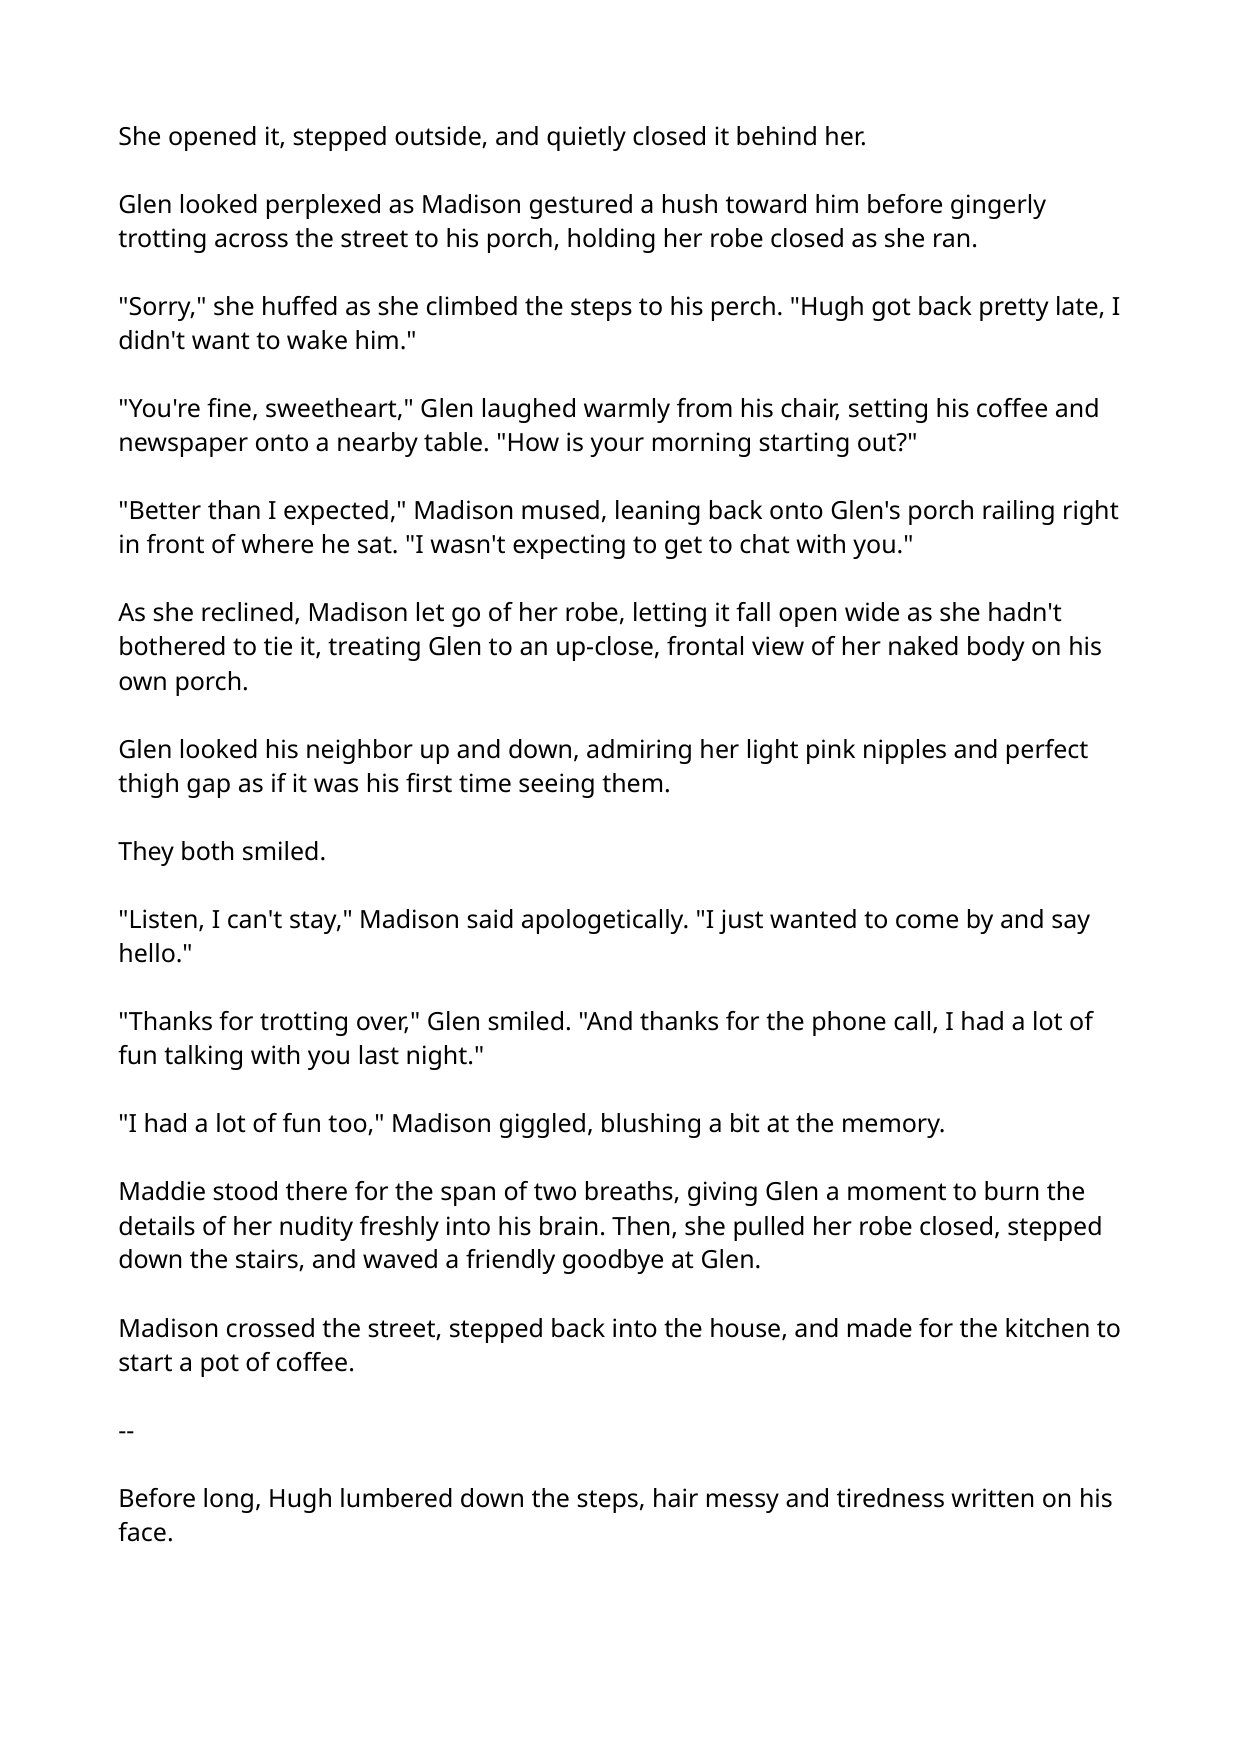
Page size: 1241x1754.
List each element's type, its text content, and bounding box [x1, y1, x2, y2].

text "Listen, I can't stay," Madison said apologetically. "I just wanted to come by and say hello." [118, 902, 1122, 970]
text Madison crossed the street, stepped back into the house, and made for the kitchen to start a pot of coffee. [118, 1310, 1122, 1378]
text "You're fine, sweetheart," Glen laughed warmly from his chair, setting his coffee and newspaper onto a nearby table. "How is your morning starting out?" [118, 391, 1122, 459]
text Glen looked perplexed as Madison gestured a hush toward him before gingerly trotting across the street to his porch, holding her robe closed as she ran. [118, 186, 1122, 254]
text "I had a lot of fun too," Madison giggled, blushing a bit at the memory. [118, 1106, 1122, 1140]
text Before long, Hugh lumbered down the steps, hair messy and tiredness written on his face. [118, 1481, 1122, 1549]
text Glen looked his neighbor up and down, admiring her light pink nipples and perfect thigh gap as if it was his first time seeing them. [118, 731, 1122, 799]
text They both smiled. [118, 833, 1122, 867]
text "Sorry," she huffed as she climbed the steps to his perch. "Hugh got back pretty late, I didn't want to wake him." [118, 288, 1122, 357]
text She opened it, stepped outside, and quietly closed it behind her. [118, 118, 1122, 152]
text -- [118, 1412, 1122, 1447]
text As she reclined, Madison let go of her robe, letting it fall open wide as she hadn't bothered to tie it, treating Glen to an up-close, frontal view of her naked body on his own porch. [118, 595, 1122, 697]
text "Thanks for trotting over," Glen smiled. "And thanks for the phone call, I had a lot of fun talking with you last night." [118, 1004, 1122, 1072]
text "Better than I expected," Madison mused, leaning back onto Glen's porch railing right in front of where he sat. "I wasn't expecting to get to chat with you." [118, 493, 1122, 561]
text Maddie stood there for the span of two breaths, giving Glen a moment to burn the details of her nudity freshly into his brain. Then, she pulled her robe closed, stepped down the stairs, and waved a friendly goodbye at Glen. [118, 1174, 1122, 1276]
